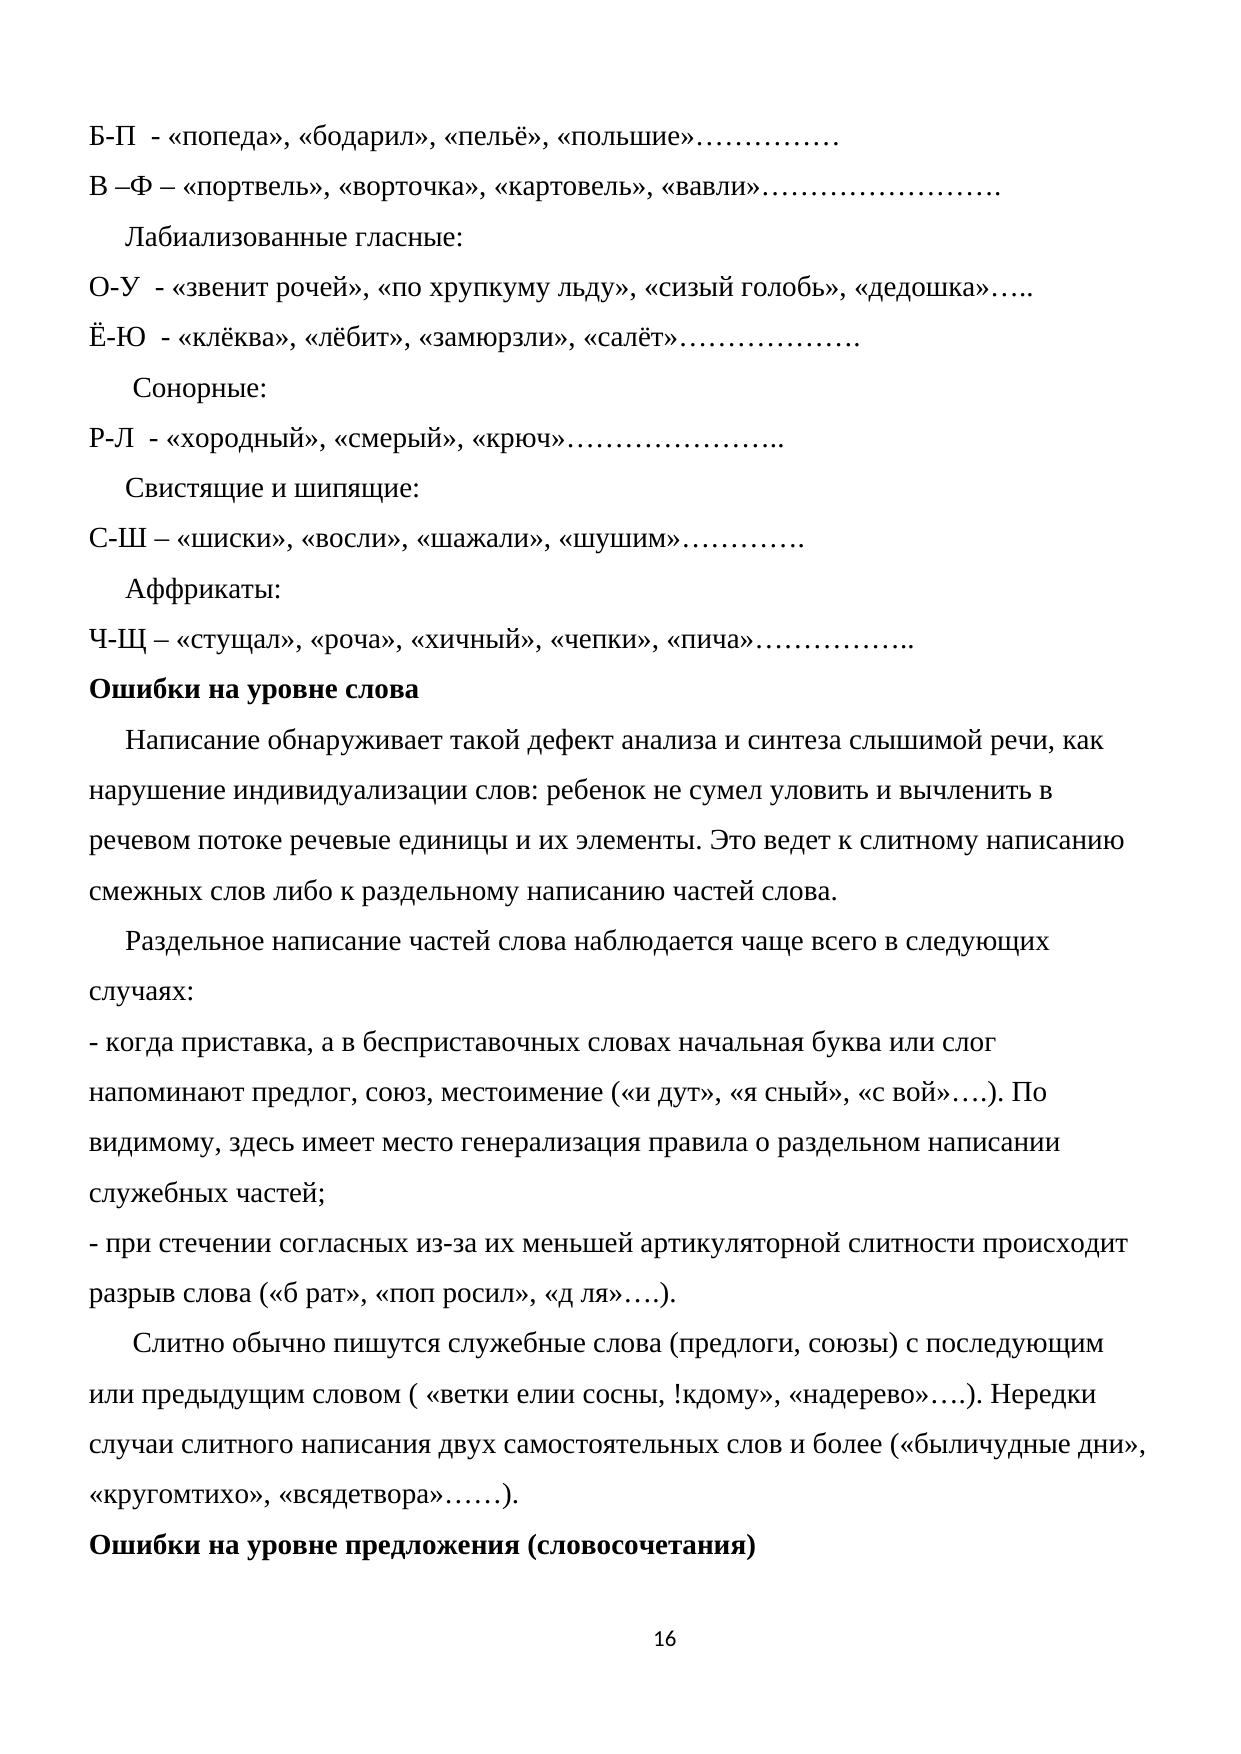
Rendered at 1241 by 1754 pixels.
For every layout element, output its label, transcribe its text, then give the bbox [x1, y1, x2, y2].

text Р-Л - «хородный», «смерый», «крюч»………………….. [88, 420, 1152, 453]
text - при стечении согласных из-за их меньшей артикуляторной слитности происходит разрыв слова («б рат», «поп росил», «д ля»….). [88, 1225, 1152, 1309]
text Раздельное написание частей слова наблюдается чаще всего в следующих случаях: [88, 923, 1152, 1007]
text - когда приставка, а в бесприставочных словах начальная буква или слог напоминают предлог, союз, местоимение («и дут», «я сный», «с вой»….). По видимому, здесь имеет место генерализация правила о раздельном написании служебных частей; [88, 1024, 1152, 1208]
text Лабиализованные гласные: [88, 219, 1152, 252]
text Написание обнаруживает такой дефект анализа и синтеза слышимой речи, как нарушение индивидуализации слов: ребенок не сумел уловить и вычленить в речевом потоке речевые единицы и их элементы. Это ведет к слитному написанию смежных слов либо к раздельному написанию частей слова. [88, 722, 1152, 906]
text Ё-Ю - «клёква», «лёбит», «замюрзли», «салёт»………………. [88, 319, 1152, 353]
text Б-П - «попеда», «бодарил», «пельё», «польшие»…………… [88, 118, 1152, 152]
text Ошибки на уровне предложения (словосочетания) [88, 1527, 1152, 1560]
text Сонорные: [88, 370, 1152, 403]
text В –Ф – «портвель», «ворточка», «картовель», «вавли»……………………. [88, 168, 1152, 202]
text Слитно обычно пишутся служебные слова (предлоги, союзы) с последующим или предыдущим словом ( «ветки елии сосны, !кдому», «надерево»….). Нередки случаи слитного написания двух самостоятельных слов и более («быличудные дни», «кругомтихо», «всядетвора»……). [88, 1326, 1152, 1510]
text Аффрикаты: [88, 571, 1152, 604]
text Ч-Щ – «стущал», «роча», «хичный», «чепки», «пича»…………….. [88, 621, 1152, 655]
text Свистящие и шипящие: [88, 470, 1152, 504]
text Ошибки на уровне слова [88, 672, 1152, 705]
text С-Ш – «шиски», «восли», «шажали», «шушим»…………. [88, 521, 1152, 554]
text О-У - «звенит рочей», «по хрупкуму льду», «сизый голобь», «дедошка»….. [88, 269, 1152, 303]
